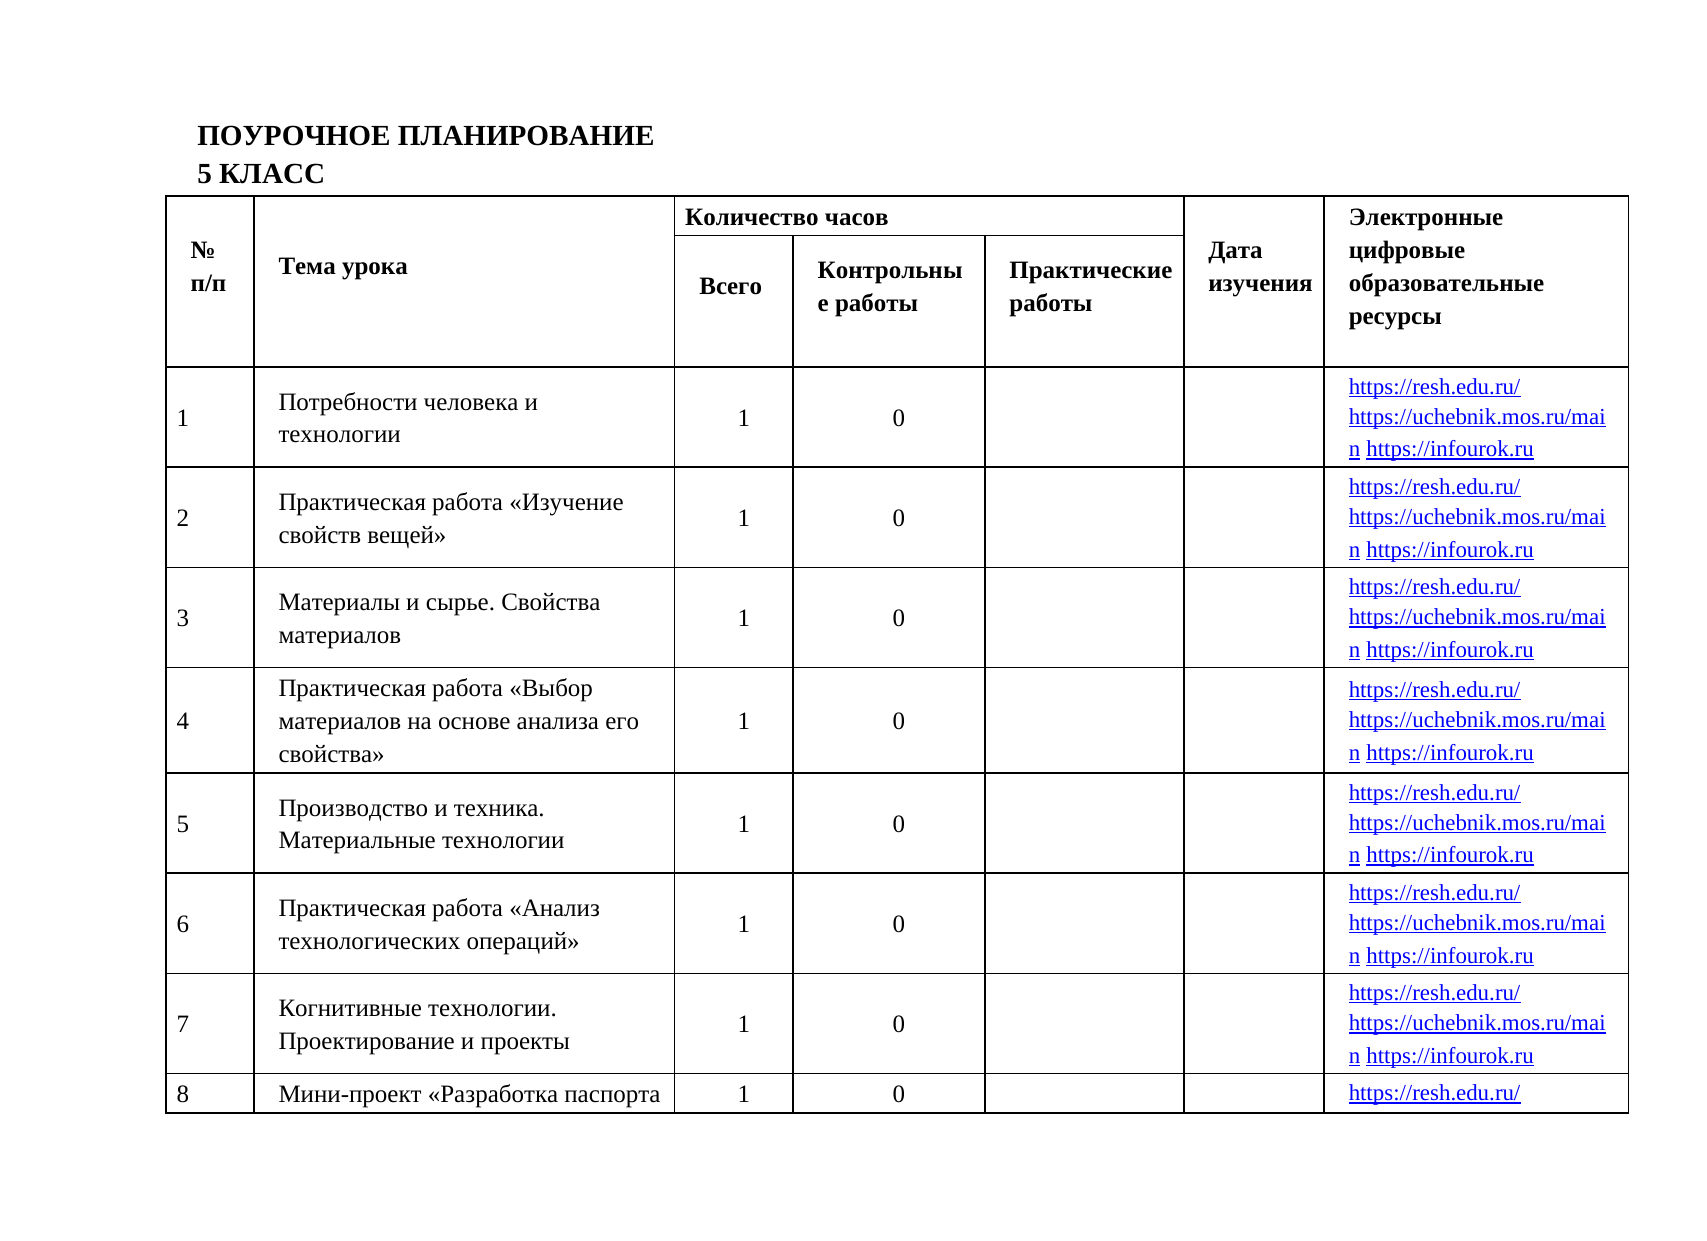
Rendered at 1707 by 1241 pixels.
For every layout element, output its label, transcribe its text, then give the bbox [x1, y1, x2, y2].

table_cell https://resh.edu.ru/ https://uchebnik.mos.ru/main https://infourok.ru [1325, 468, 1628, 566]
text ПОУРОЧНОЕ ПЛАНИРОВАНИЕ [190, 118, 1618, 152]
table_cell Практические работы [986, 236, 1183, 366]
table_cell 1 [675, 974, 792, 1073]
table_cell [1185, 568, 1323, 667]
table_cell 0 [794, 368, 984, 466]
table_cell 5 [167, 774, 253, 872]
table_cell [986, 1074, 1183, 1112]
table_cell [986, 668, 1183, 772]
table_cell 6 [167, 874, 253, 972]
table_cell https://resh.edu.ru/ https://uchebnik.mos.ru/main https://infourok.ru [1325, 774, 1628, 872]
table_cell 0 [794, 468, 984, 566]
table_cell [986, 368, 1183, 466]
table_cell 1 [675, 668, 792, 772]
table_cell [986, 974, 1183, 1073]
table_cell 1 [675, 468, 792, 566]
table_cell Практическая работа «Изучение свойств вещей» [255, 468, 674, 566]
table_cell [1185, 1074, 1323, 1112]
table_cell 1 [167, 368, 253, 466]
table_header № п/п [167, 197, 253, 366]
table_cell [1325, 974, 1628, 1073]
table_cell Потребности человека и технологии [255, 368, 674, 466]
table_header Дата изучения [1185, 197, 1323, 366]
table_cell [1185, 368, 1323, 466]
table_cell [986, 774, 1183, 872]
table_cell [1325, 1074, 1628, 1112]
table_cell [986, 468, 1183, 566]
table_cell Всего [675, 236, 792, 366]
text 5 КЛАСС [190, 157, 1618, 190]
table_cell [1185, 874, 1323, 972]
table_cell 1 [675, 774, 792, 872]
table_cell 0 [794, 874, 984, 972]
table_cell 7 [167, 974, 253, 1073]
table_cell 2 [167, 468, 253, 566]
table_cell Контрольные работы [794, 236, 984, 366]
table_cell 1 [675, 368, 792, 466]
table_cell [1185, 774, 1323, 872]
table_cell [1185, 974, 1323, 1073]
table_cell https://resh.edu.ru/ https://uchebnik.mos.ru/main https://infourok.ru [1325, 368, 1628, 466]
table_cell 0 [794, 568, 984, 667]
table_cell 0 [794, 1074, 984, 1112]
table_cell 0 [794, 974, 984, 1073]
table_cell https://resh.edu.ru/ https://uchebnik.mos.ru/main https://infourok.ru [1325, 568, 1628, 667]
table_header Тема урока [255, 197, 674, 366]
table_cell 0 [794, 774, 984, 872]
table_cell 0 [794, 668, 984, 772]
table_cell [255, 1074, 674, 1112]
table_cell [986, 568, 1183, 667]
table_cell 1 [675, 568, 792, 667]
table_cell Производство и техника. Материальные технологии [255, 774, 674, 872]
table_cell Когнитивные технологии. Проектирование и проекты [255, 974, 674, 1073]
table_cell 3 [167, 568, 253, 667]
table_header Количество часов [675, 197, 1183, 234]
table_cell [986, 874, 1183, 972]
table_cell 1 [675, 1074, 792, 1112]
table_header Электронные цифровые образовательные ресурсы [1325, 197, 1628, 366]
table_cell https://resh.edu.ru/ https://uchebnik.mos.ru/main https://infourok.ru [1325, 874, 1628, 972]
table_cell Материалы и сырье. Свойства материалов [255, 568, 674, 667]
table_cell https://resh.edu.ru/ https://uchebnik.mos.ru/main https://infourok.ru [1325, 668, 1628, 772]
table_cell [1185, 668, 1323, 772]
table_cell 4 [167, 668, 253, 772]
table_cell [1185, 468, 1323, 566]
table_cell Практическая работа «Выбор материалов на основе анализа его свойства» [255, 668, 674, 772]
table_cell 8 [167, 1074, 253, 1112]
table_cell Практическая работа «Анализ технологических операций» [255, 874, 674, 972]
table_cell 1 [675, 874, 792, 972]
